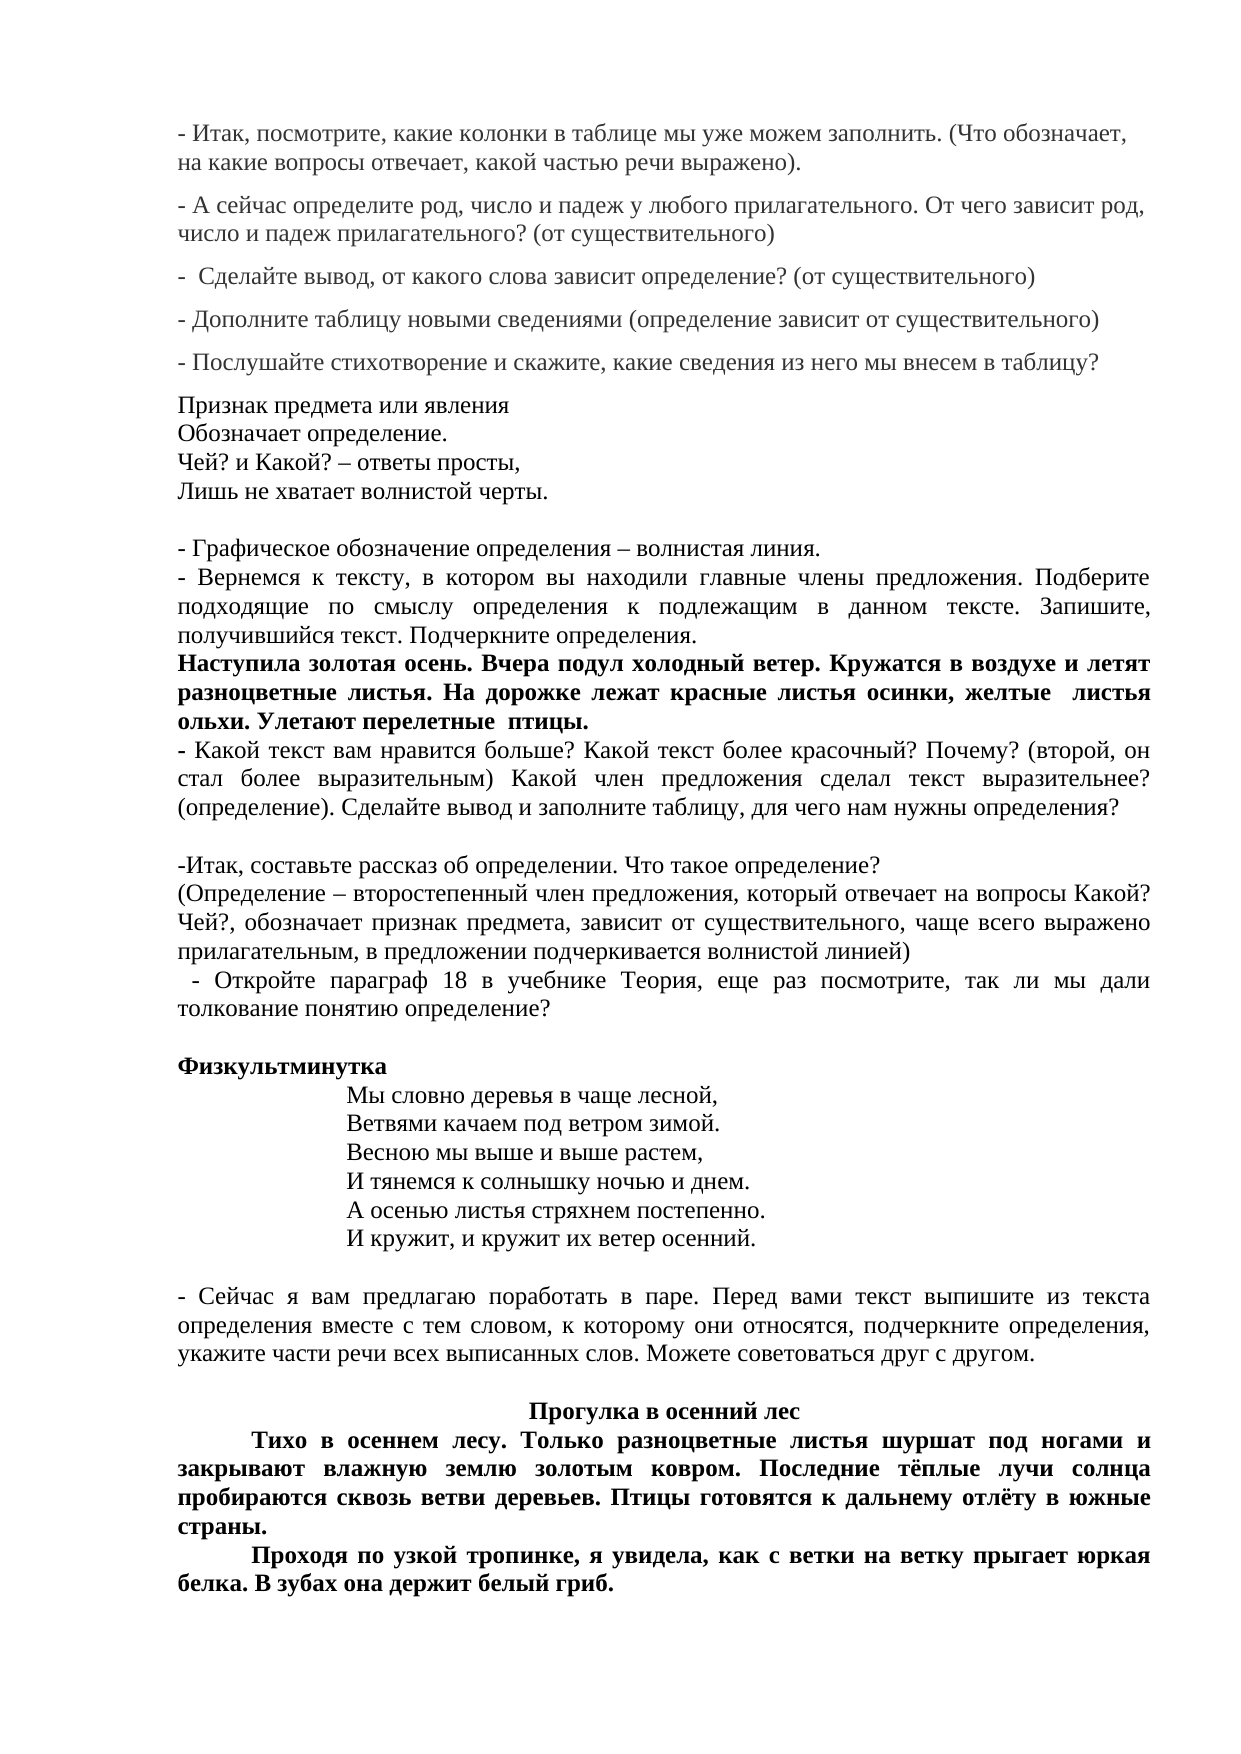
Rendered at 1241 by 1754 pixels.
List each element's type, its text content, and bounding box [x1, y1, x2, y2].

text Физкультминутка [177, 1051, 1152, 1080]
text Весною мы выше и выше растем, [177, 1137, 1152, 1166]
text - Вернемся к тексту, в котором вы находили главные члены предложения. Подберите подходящие по смыслу определения к подлежащим в данном тексте. Запишите, получившийся текст. Подчеркните определения. [177, 562, 1152, 648]
text А осенью листья стряхнем постепенно. [177, 1195, 1152, 1223]
text Чей? и Какой? – ответы просты, [177, 447, 1152, 476]
text И кружит, и кружит их ветер осенний. [177, 1223, 1152, 1252]
text - Графическое обозначение определения – волнистая линия. [177, 533, 1152, 562]
text И тянемся к солнышку ночью и днем. [177, 1166, 1152, 1195]
text (Определение – второстепенный член предложения, который отвечает на вопросы Какой? Чей?, обозначает признак предмета, зависит от существительного, чаще всего выражено прилагательным, в предложении подчеркивается волнистой линией) [177, 878, 1152, 965]
text - А сейчас определите род, число и падеж у любого прилагательного. От чего зависит род, число и падеж прилагательного? (от существительного) [177, 190, 1152, 247]
text - Сделайте вывод, от какого слова зависит определение? (от существительного) [177, 261, 1152, 290]
text - Послушайте стихотворение и скажите, какие сведения из него мы внесем в таблицу? [177, 347, 1152, 376]
text Обозначает определение. [177, 418, 1152, 447]
text Мы словно деревья в чаще лесной, [177, 1080, 1152, 1108]
text Прогулка в осенний лес [177, 1396, 1152, 1425]
text - Откройте параграф 18 в учебнике Теория, еще раз посмотрите, так ли мы дали толкование понятию определение? [177, 965, 1152, 1022]
text Лишь не хватает волнистой черты. [177, 476, 1152, 505]
text - Какой текст вам нравится больше? Какой текст более красочный? Почему? (второй, он стал более выразительным) Какой член предложения сделал текст выразительнее? (определение). Сделайте вывод и заполните таблицу, для чего нам нужны определения? [177, 735, 1152, 821]
text Проходя по узкой тропинке, я увидела, как с ветки на ветку прыгает юркая белка. В зубах она держит белый гриб. [177, 1540, 1152, 1597]
text Признак предмета или явления [177, 390, 1152, 418]
text - Итак, посмотрите, какие колонки в таблице мы уже можем заполнить. (Что обозначает, на какие вопросы отвечает, какой частью речи выражено). [177, 118, 1152, 176]
text - Дополните таблицу новыми сведениями (определение зависит от существительного) [177, 304, 1152, 333]
text Ветвями качаем под ветром зимой. [177, 1108, 1152, 1137]
text Тихо в осеннем лесу. Только разноцветные листья шуршат под ногами и закрывают влажную землю золотым ковром. Последние тёплые лучи солнца пробираются сквозь ветви деревьев. Птицы готовятся к дальнему отлёту в южные страны. [177, 1425, 1152, 1540]
text - Сейчас я вам предлагаю поработать в паре. Перед вами текст выпишите из текста определения вместе с тем словом, к которому они относятся, подчеркните определения, укажите части речи всех выписанных слов. Можете советоваться друг с другом. [177, 1281, 1152, 1367]
text Наступила золотая осень. Вчера подул холодный ветер. Кружатся в воздухе и летят разноцветные листья. На дорожке лежат красные листья осинки, желтые листья ольхи. Улетают перелетные птицы. [177, 648, 1152, 735]
text -Итак, составьте рассказ об определении. Что такое определение? [177, 850, 1152, 878]
